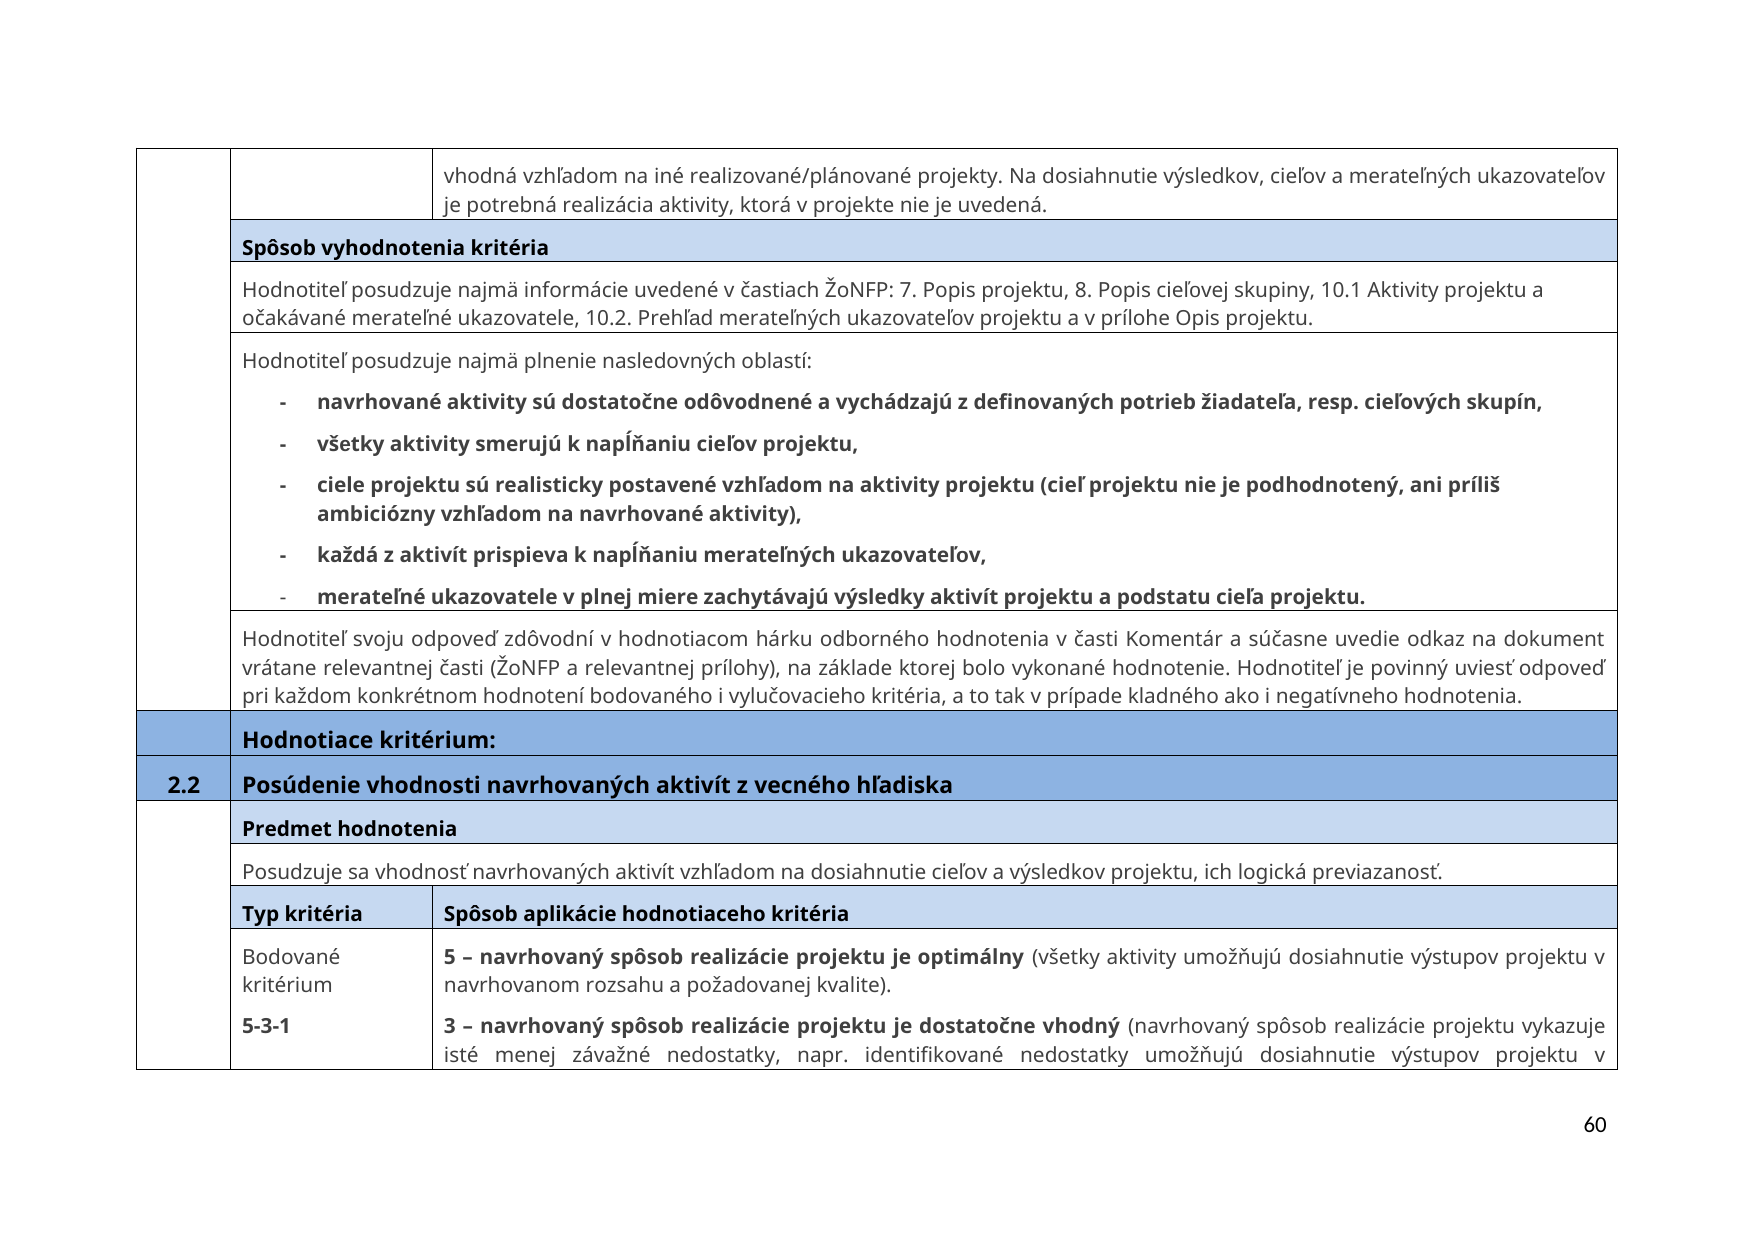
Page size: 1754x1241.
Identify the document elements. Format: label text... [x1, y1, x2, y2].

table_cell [231, 149, 432, 218]
table_cell Typ kritéria [231, 886, 432, 928]
table_cell Hodnotiteľ posudzuje najmä informácie uvedené v častiach ŽoNFP: 7. Popis projektu, 8. Popis cieľovej skupiny, 10.1 Aktivity projektu a očakávané merateľné ukazovatele, 10.2. Prehľad merateľných ukazovateľov projektu a v prílohe Opis projektu. [231, 262, 1617, 332]
table_cell [137, 801, 230, 1068]
table_cell Spôsob aplikácie hodnotiaceho kritéria [433, 886, 1617, 928]
table_cell Posúdenie vhodnosti navrhovaných aktivít z vecného hľadiska [231, 756, 1617, 800]
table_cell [433, 929, 1617, 1068]
table_cell [137, 711, 230, 755]
table_cell Predmet hodnotenia [231, 801, 1617, 843]
table_cell Hodnotiace kritérium: [231, 711, 1617, 755]
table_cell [433, 149, 1617, 218]
table_cell Hodnotiteľ posudzuje najmä plnenie nasledovných oblastí: navrhované aktivity sú dostatočne odôvodnené a vychádzajú z definovaných potrieb žiadateľa, resp. cieľových skupín, všetky aktivity smerujú k napĺňaniu cieľov projektu, ciele projektu sú realisticky postavené vzhľadom na aktivity projektu (cieľ projektu nie je podhodnotený, ani príliš ambiciózny vzhľadom na navrhované aktivity), každá z aktivít prispieva k napĺňaniu merateľných ukazovateľov, merateľné ukazovatele v plnej miere zachytávajú výsledky aktivít projektu a podstatu cieľa projektu. [231, 333, 1617, 610]
table_cell Hodnotiteľ svoju odpoveď zdôvodní v hodnotiacom hárku odborného hodnotenia v časti Komentár a súčasne uvedie odkaz na dokument vrátane relevantnej časti (ŽoNFP a relevantnej prílohy), na základe ktorej bolo vykonané hodnotenie. Hodnotiteľ je povinný uviesť odpoveď pri každom konkrétnom hodnotení bodovaného i vylučovacieho kritéria, a to tak v prípade kladného ako i negatívneho hodnotenia. [231, 611, 1617, 709]
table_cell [231, 929, 432, 1068]
table_cell Posudzuje sa vhodnosť navrhovaných aktivít vzhľadom na dosiahnutie cieľov a výsledkov projektu, ich logická previazanosť. [231, 844, 1617, 885]
table_cell Spôsob vyhodnotenia kritéria [231, 220, 1617, 261]
table_cell 2.2 [137, 756, 230, 800]
